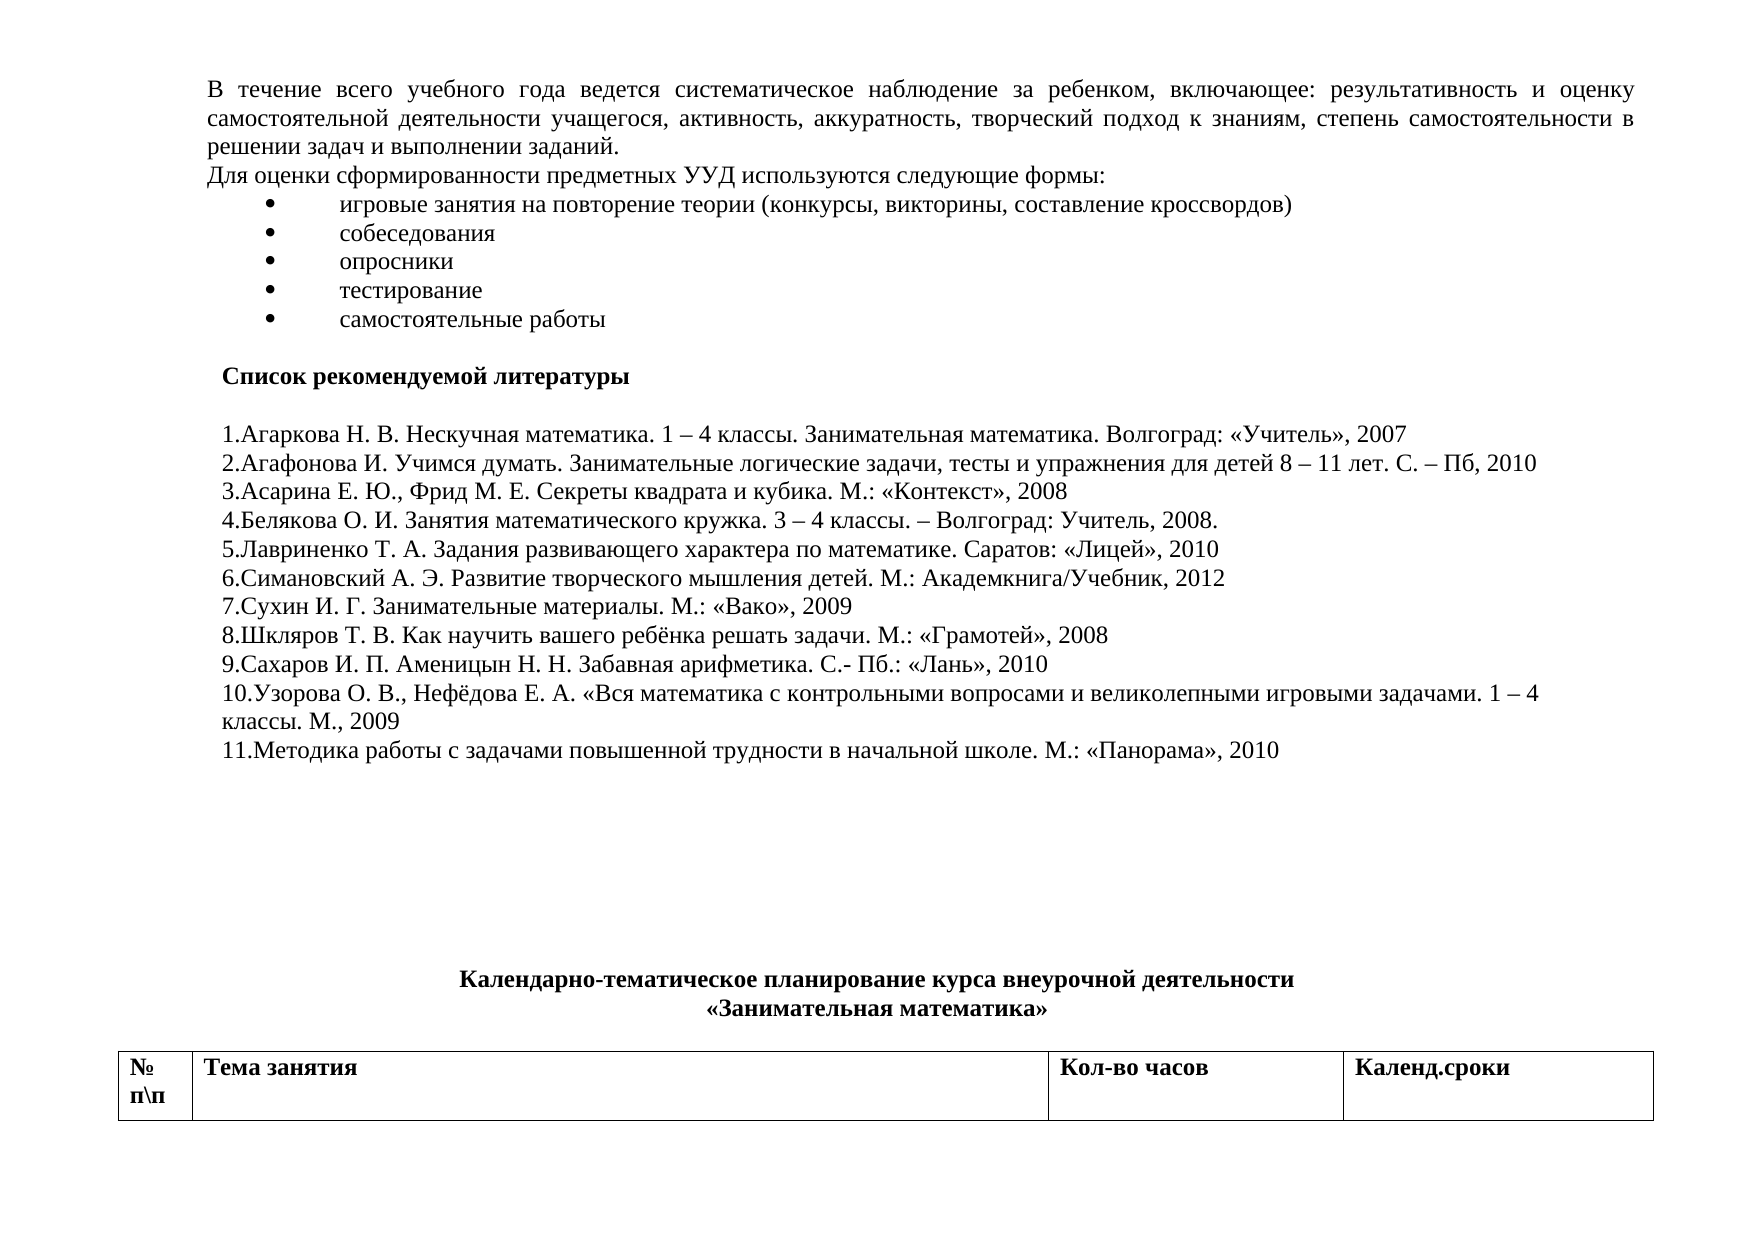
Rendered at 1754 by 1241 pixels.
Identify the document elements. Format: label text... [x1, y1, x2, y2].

text Календарно-тематическое планирование курса внеурочной деятельности [118, 964, 1636, 993]
list игровые занятия на повторение теории (конкурсы, викторины, составление кроссвордов) [207, 189, 1636, 218]
list собеседования [207, 218, 1636, 246]
table_header № п\п [119, 1052, 192, 1120]
list 1.Агаркова Н. В. Нескучная математика. 1 – 4 классы. Занимательная математика. Волгоград: «Учитель», 2007 2.Агафонова И. Учимся думать. Занимательные логические задачи, тесты и упражнения для детей 8 – 11 лет. С. – Пб, 2010 3.Асарина Е. Ю., Фрид М. Е. Секреты квадрата и кубика. М.: «Контекст», 2008 4.Белякова О. И. Занятия математического кружка. 3 – 4 классы. – Волгоград: Учитель, 2008. 5.Лавриненко Т. А. Задания развивающего характера по математике. Саратов: «Лицей», 2010 6.Симановский А. Э. Развитие творческого мышления детей. М.: Академкнига/Учебник, 2012 7.Сухин И. Г. Занимательные материалы. М.: «Вако», 2009 8.Шкляров Т. В. Как научить вашего ребёнка решать задачи. М.: «Грамотей», 2008 9.Сахаров И. П. Аменицын Н. Н. Забавная арифметика. С.- Пб.: «Лань», 2010 10.Узорова О. В., Нефёдова Е. А. «Вся математика с контрольными вопросами и великолепными игровыми задачами. 1 – 4 классы. М., 2009 11.Методика работы с задачами повышенной трудности в начальной школе. М.: «Панорама», 2010 [222, 419, 1622, 792]
list самостоятельные работы [207, 304, 1636, 333]
list тестирование [207, 275, 1636, 304]
text «Занимательная математика» [118, 993, 1636, 1022]
table_header Кол-во часов [1049, 1052, 1343, 1120]
table_header Тема занятия [193, 1052, 1048, 1120]
list опросники [207, 246, 1636, 275]
text В течение всего учебного года ведется систематическое наблюдение за ребенком, включающее: результативность и оценку самостоятельной деятельности учащегося, активность, аккуратность, творческий подход к знаниям, степень самостоятельности в решении задач и выполнении заданий. [207, 74, 1636, 160]
text Для оценки сформированности предметных УУД используются следующие формы: [207, 160, 1636, 189]
text Список рекомендуемой литературы [222, 361, 1622, 390]
table_header Календ.сроки [1344, 1052, 1653, 1120]
